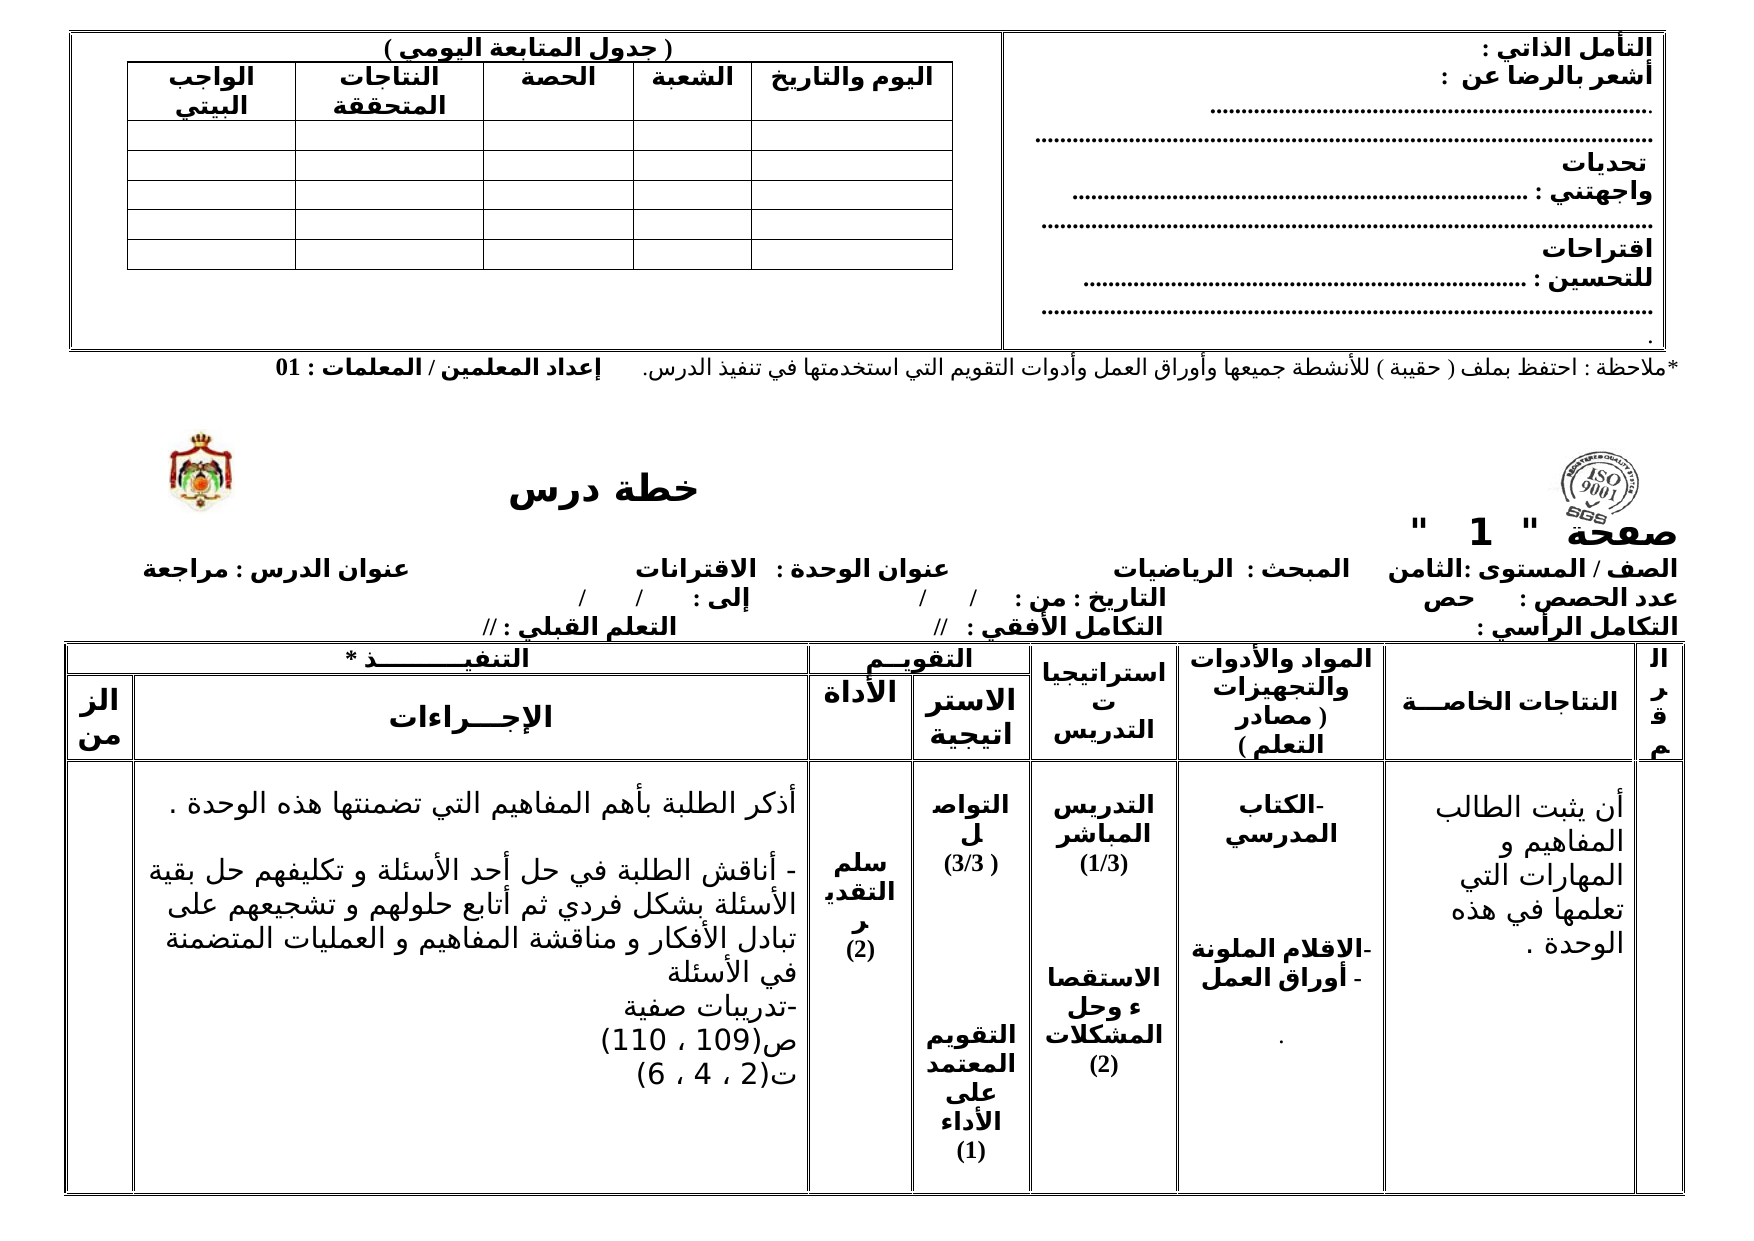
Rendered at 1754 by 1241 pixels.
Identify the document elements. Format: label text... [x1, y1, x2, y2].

text عدد الحصص : حص التاريخ : من : / / إلى : / / [75, 583, 1679, 612]
table_header التنفيــــــــــذ * [66, 642, 809, 672]
table_cell أن يثبت الطالب المفاهيم و المهارات التي تعلمها في هذه الوحدة . [1385, 759, 1634, 1193]
table_cell التدريس المباشر (1/3) الاستقصاء وحل المشكلات (2) [1030, 759, 1178, 1193]
text خطة درس صفحة " 1 " [75, 467, 1679, 554]
table_header ( جدول المتابعة اليومي ) [71, 33, 1001, 349]
table_header التأمل الذاتي : أشعر بالرضا عن : ....................................................................... ................................................................................................... تحديات واجهتني : ......................................................................... .................................................................................................. اقتراحات للتحسين : ....................................................................... .................................................................................................. . [1004, 33, 1664, 349]
table_cell التواصل ( 3/3) التقويم المعتمد على الأداء (1) [912, 762, 1030, 1193]
text *ملاحظة : احتفظ بملف ( حقيبة ) للأنشطة جميعها وأوراق العمل وأدوات التقويم التي استخدمتها في تنفيذ الدرس. إعداد المعلمين / المعلمات : 01 [75, 352, 1679, 381]
table_cell -الكتاب المدرسي -الاقلام الملونة - أوراق العمل . [1178, 762, 1384, 1193]
table_cell الإجـــراءات [135, 676, 807, 759]
table_header النتاجات الخاصـــة [1385, 644, 1634, 759]
table_cell [1637, 759, 1683, 1193]
table_cell [66, 762, 133, 1193]
table_cell أذكر الطلبة بأهم المفاهيم التي تضمنتها هذه الوحدة . - أناقش الطلبة في حل أحد الأسئلة و تكليفهم حل بقية الأسئلة بشكل فردي ثم أتابع حلولهم و تشجيعهم على تبادل الأفكار و مناقشة المفاهيم و العمليات المتضمنة في الأسئلة -تدريبات صفية ص(109 ، 110) ت(2 ، 4 ، 6) [133, 759, 809, 1193]
text الصف / المستوى :الثامن المبحث : الرياضيات عنوان الوحدة : الاقترانات عنوان الدرس : مراجعة [75, 554, 1679, 583]
table_header استراتيجيات التدريس [1030, 642, 1178, 759]
table_cell الأداة [810, 676, 911, 759]
table_header التقويــم [809, 644, 1030, 672]
picture [1547, 448, 1642, 527]
text التكامل الرأسي : التكامل الأفقي : // التعلم القبلي : // [75, 612, 1679, 641]
table_cell سلم التقدير (2) [809, 762, 912, 1193]
table_cell الزمن [68, 676, 132, 759]
table_header المواد والأدوات والتجهيزات ( مصادر التعلم ) [1178, 644, 1384, 759]
table_header الرقم [1637, 644, 1683, 759]
table_cell الاستراتيجية [914, 676, 1029, 759]
picture [167, 429, 236, 522]
